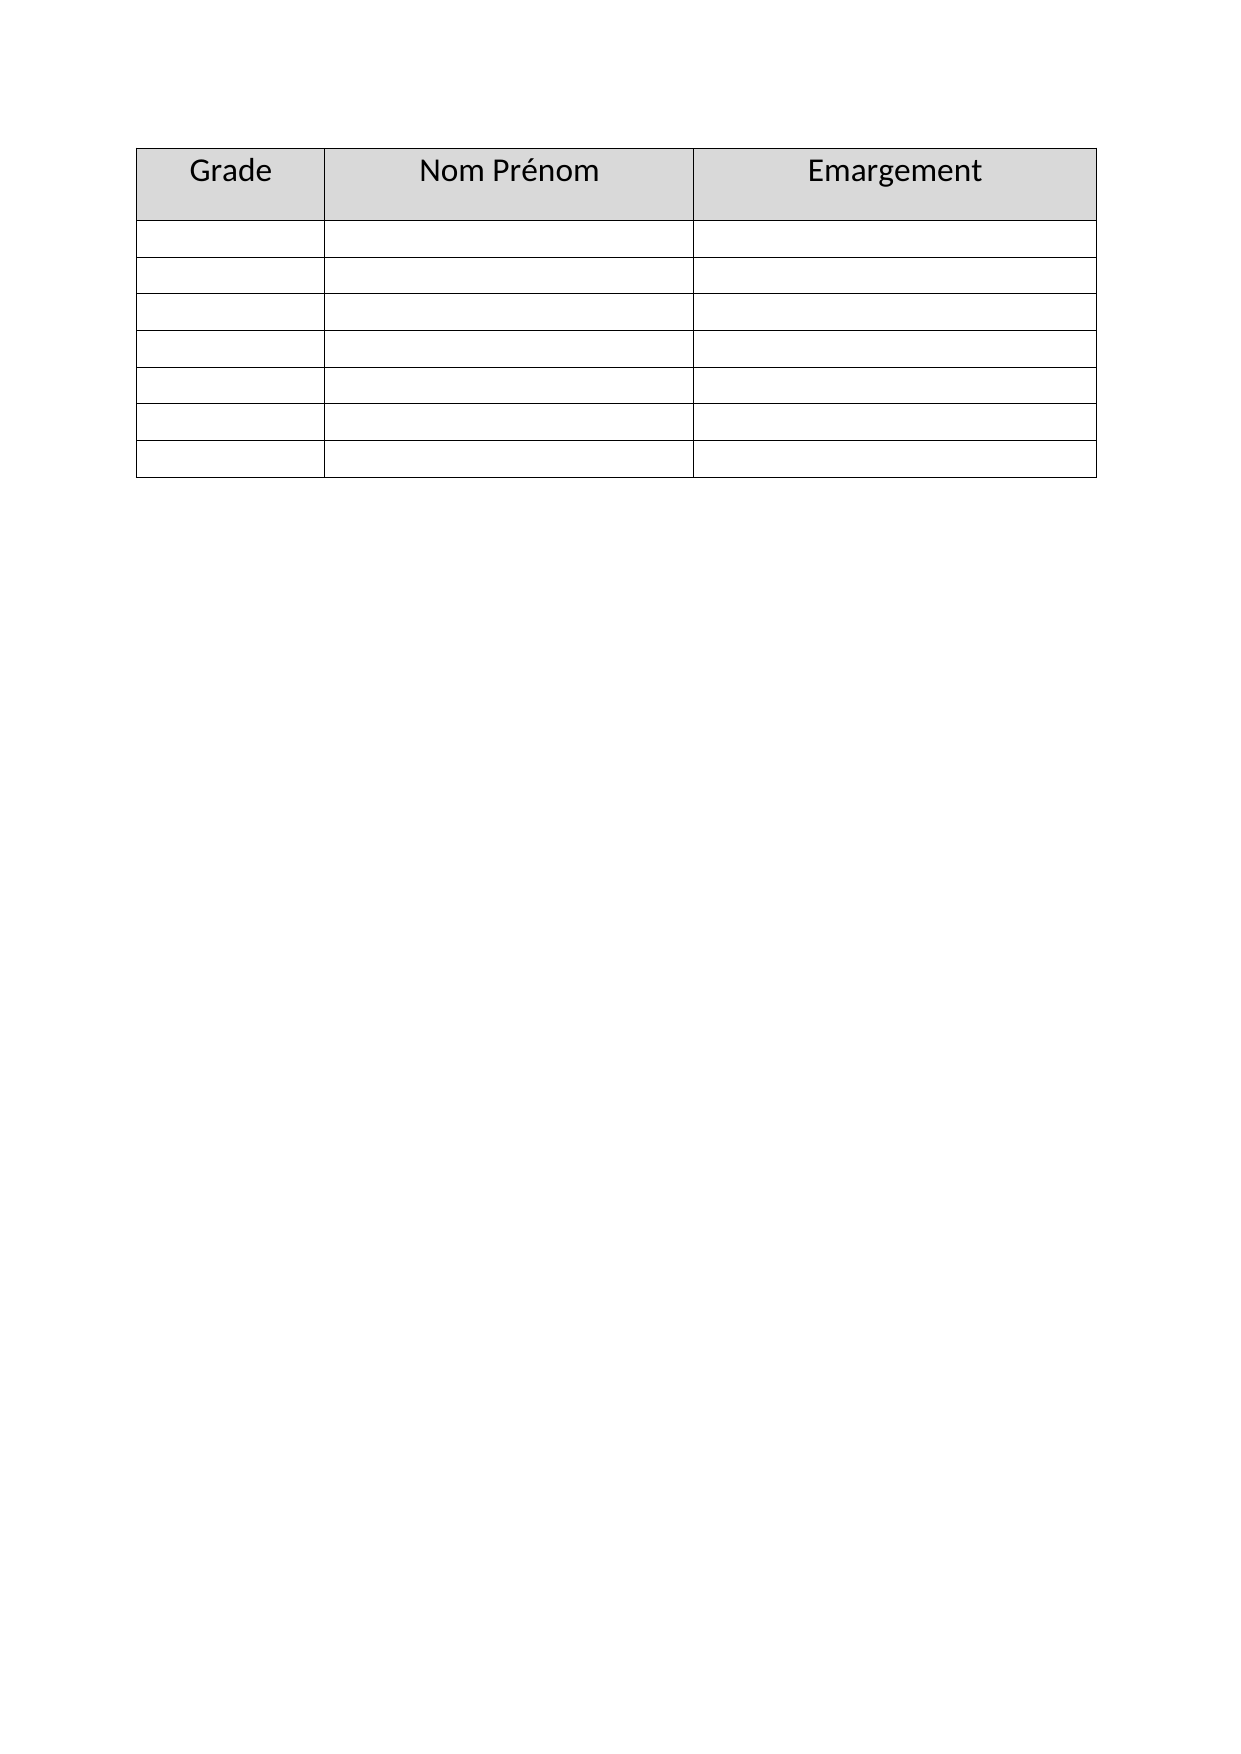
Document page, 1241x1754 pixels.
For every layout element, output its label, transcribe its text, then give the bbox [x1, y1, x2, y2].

table_header Emargement [694, 149, 1096, 220]
table_cell [137, 368, 324, 403]
table_cell [694, 441, 1096, 477]
table_header Grade [137, 149, 324, 220]
table_cell [325, 404, 693, 440]
table_cell [137, 221, 324, 257]
table_cell [325, 331, 693, 367]
table_cell [325, 368, 693, 403]
table_header Nom Prénom [325, 149, 693, 220]
table_cell [325, 294, 693, 330]
table_cell [137, 258, 324, 293]
table_cell [694, 368, 1096, 403]
table_cell [694, 221, 1096, 257]
table_cell [694, 258, 1096, 293]
table_cell [694, 404, 1096, 440]
table_cell [325, 221, 693, 257]
table_cell [137, 294, 324, 330]
table_cell [694, 294, 1096, 330]
table_cell [137, 441, 324, 477]
table_cell [694, 331, 1096, 367]
table_cell [325, 441, 693, 477]
table_cell [325, 258, 693, 293]
table_cell [137, 404, 324, 440]
table_cell [137, 331, 324, 367]
